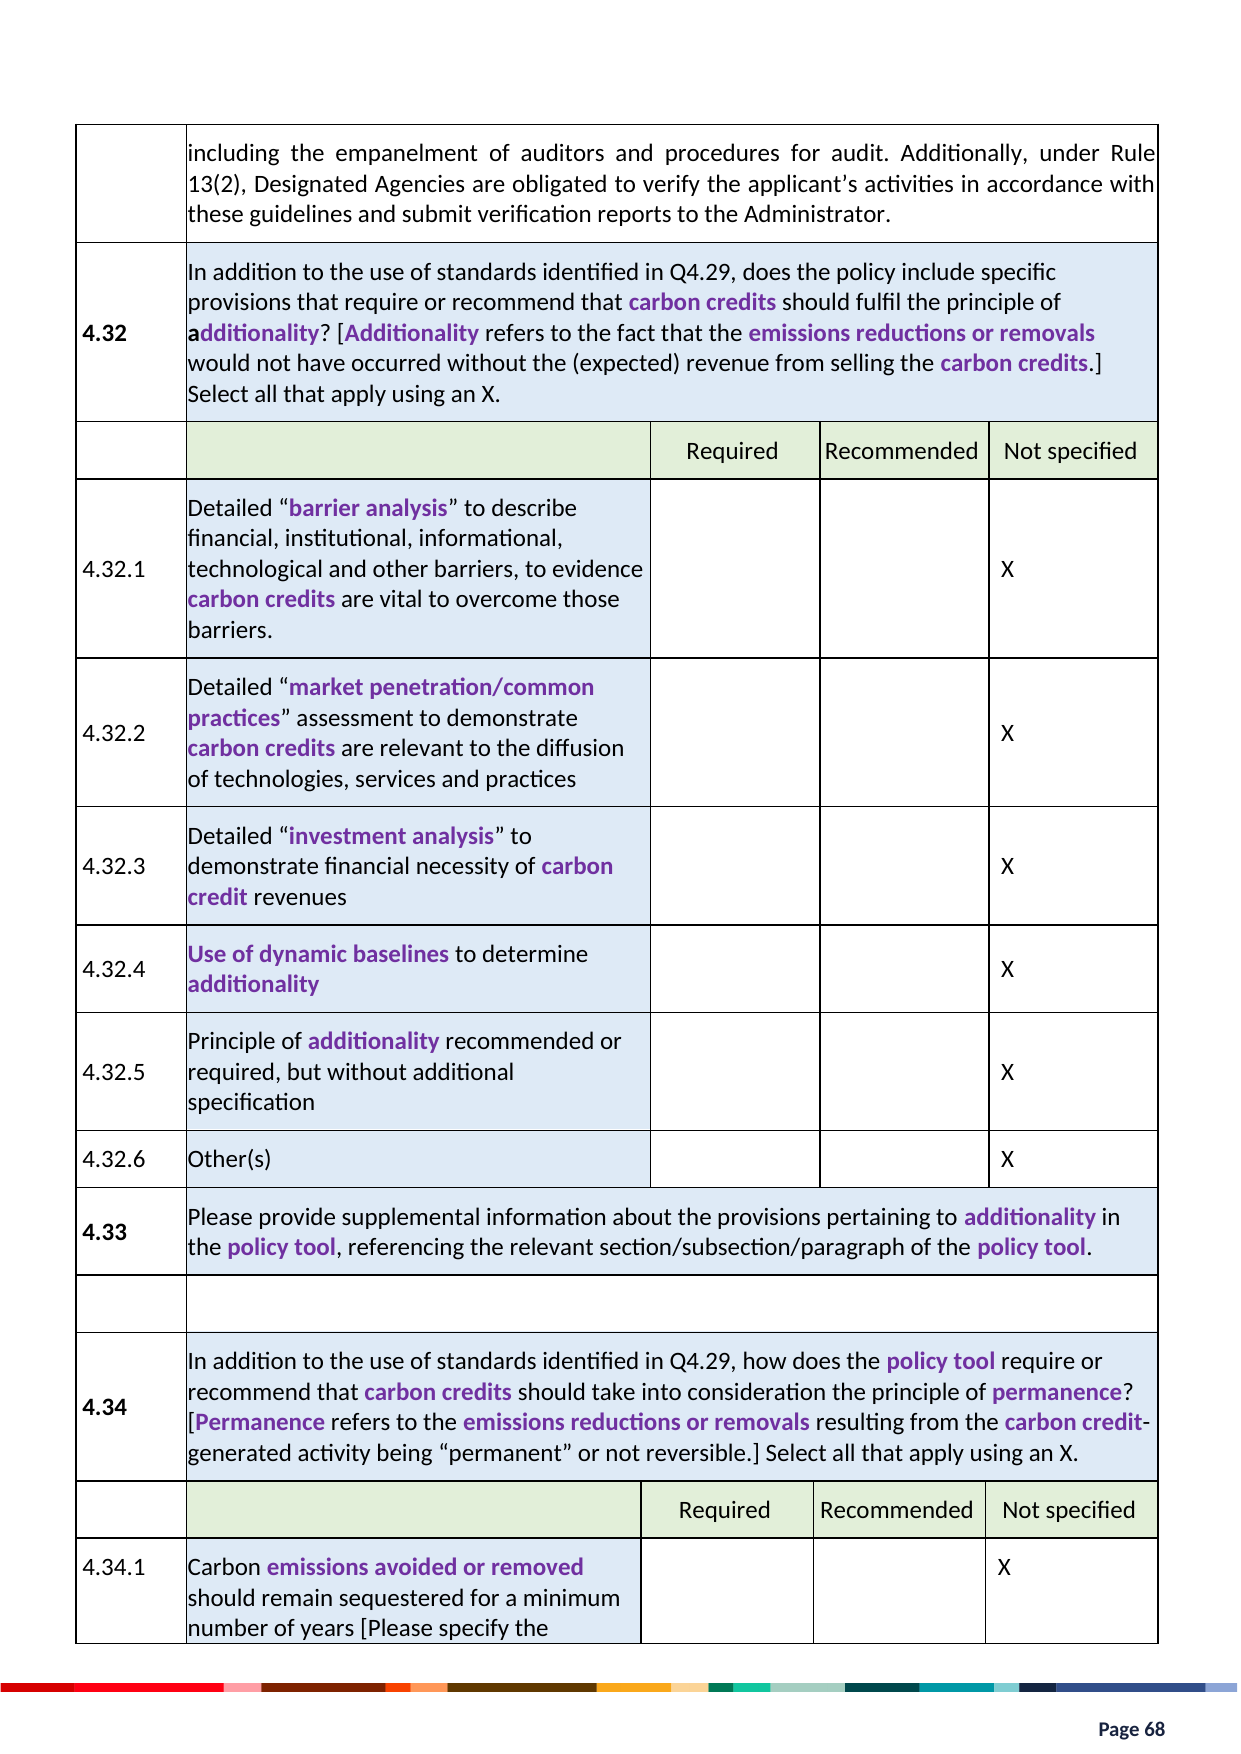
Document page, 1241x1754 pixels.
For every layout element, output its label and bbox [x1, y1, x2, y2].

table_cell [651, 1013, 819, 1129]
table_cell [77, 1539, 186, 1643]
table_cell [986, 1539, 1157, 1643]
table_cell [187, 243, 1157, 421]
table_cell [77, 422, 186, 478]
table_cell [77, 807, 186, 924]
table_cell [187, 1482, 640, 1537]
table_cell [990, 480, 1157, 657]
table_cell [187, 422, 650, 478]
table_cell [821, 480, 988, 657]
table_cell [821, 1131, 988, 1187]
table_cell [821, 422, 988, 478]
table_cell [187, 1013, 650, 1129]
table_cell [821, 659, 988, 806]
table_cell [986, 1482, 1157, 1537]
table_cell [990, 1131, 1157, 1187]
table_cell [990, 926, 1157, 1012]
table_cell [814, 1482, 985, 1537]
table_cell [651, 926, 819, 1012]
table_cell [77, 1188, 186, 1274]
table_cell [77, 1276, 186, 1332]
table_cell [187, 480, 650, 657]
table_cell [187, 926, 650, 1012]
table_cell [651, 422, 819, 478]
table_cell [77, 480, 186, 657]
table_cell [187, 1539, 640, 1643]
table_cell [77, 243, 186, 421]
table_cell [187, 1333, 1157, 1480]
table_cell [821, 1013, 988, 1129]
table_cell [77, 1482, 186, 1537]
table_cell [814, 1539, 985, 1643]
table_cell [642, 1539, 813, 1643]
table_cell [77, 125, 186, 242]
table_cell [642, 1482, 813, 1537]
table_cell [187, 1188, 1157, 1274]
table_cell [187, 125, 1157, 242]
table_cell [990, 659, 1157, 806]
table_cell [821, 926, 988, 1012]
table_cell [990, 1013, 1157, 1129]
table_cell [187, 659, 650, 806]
picture [0, 1683, 1236, 1692]
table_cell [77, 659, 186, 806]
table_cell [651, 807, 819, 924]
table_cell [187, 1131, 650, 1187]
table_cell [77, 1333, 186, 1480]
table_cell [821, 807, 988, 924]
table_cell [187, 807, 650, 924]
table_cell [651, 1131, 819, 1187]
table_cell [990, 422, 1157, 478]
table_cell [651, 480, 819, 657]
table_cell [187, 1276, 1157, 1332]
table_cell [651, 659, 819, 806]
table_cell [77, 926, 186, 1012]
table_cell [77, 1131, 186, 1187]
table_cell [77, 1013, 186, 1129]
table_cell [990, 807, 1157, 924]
